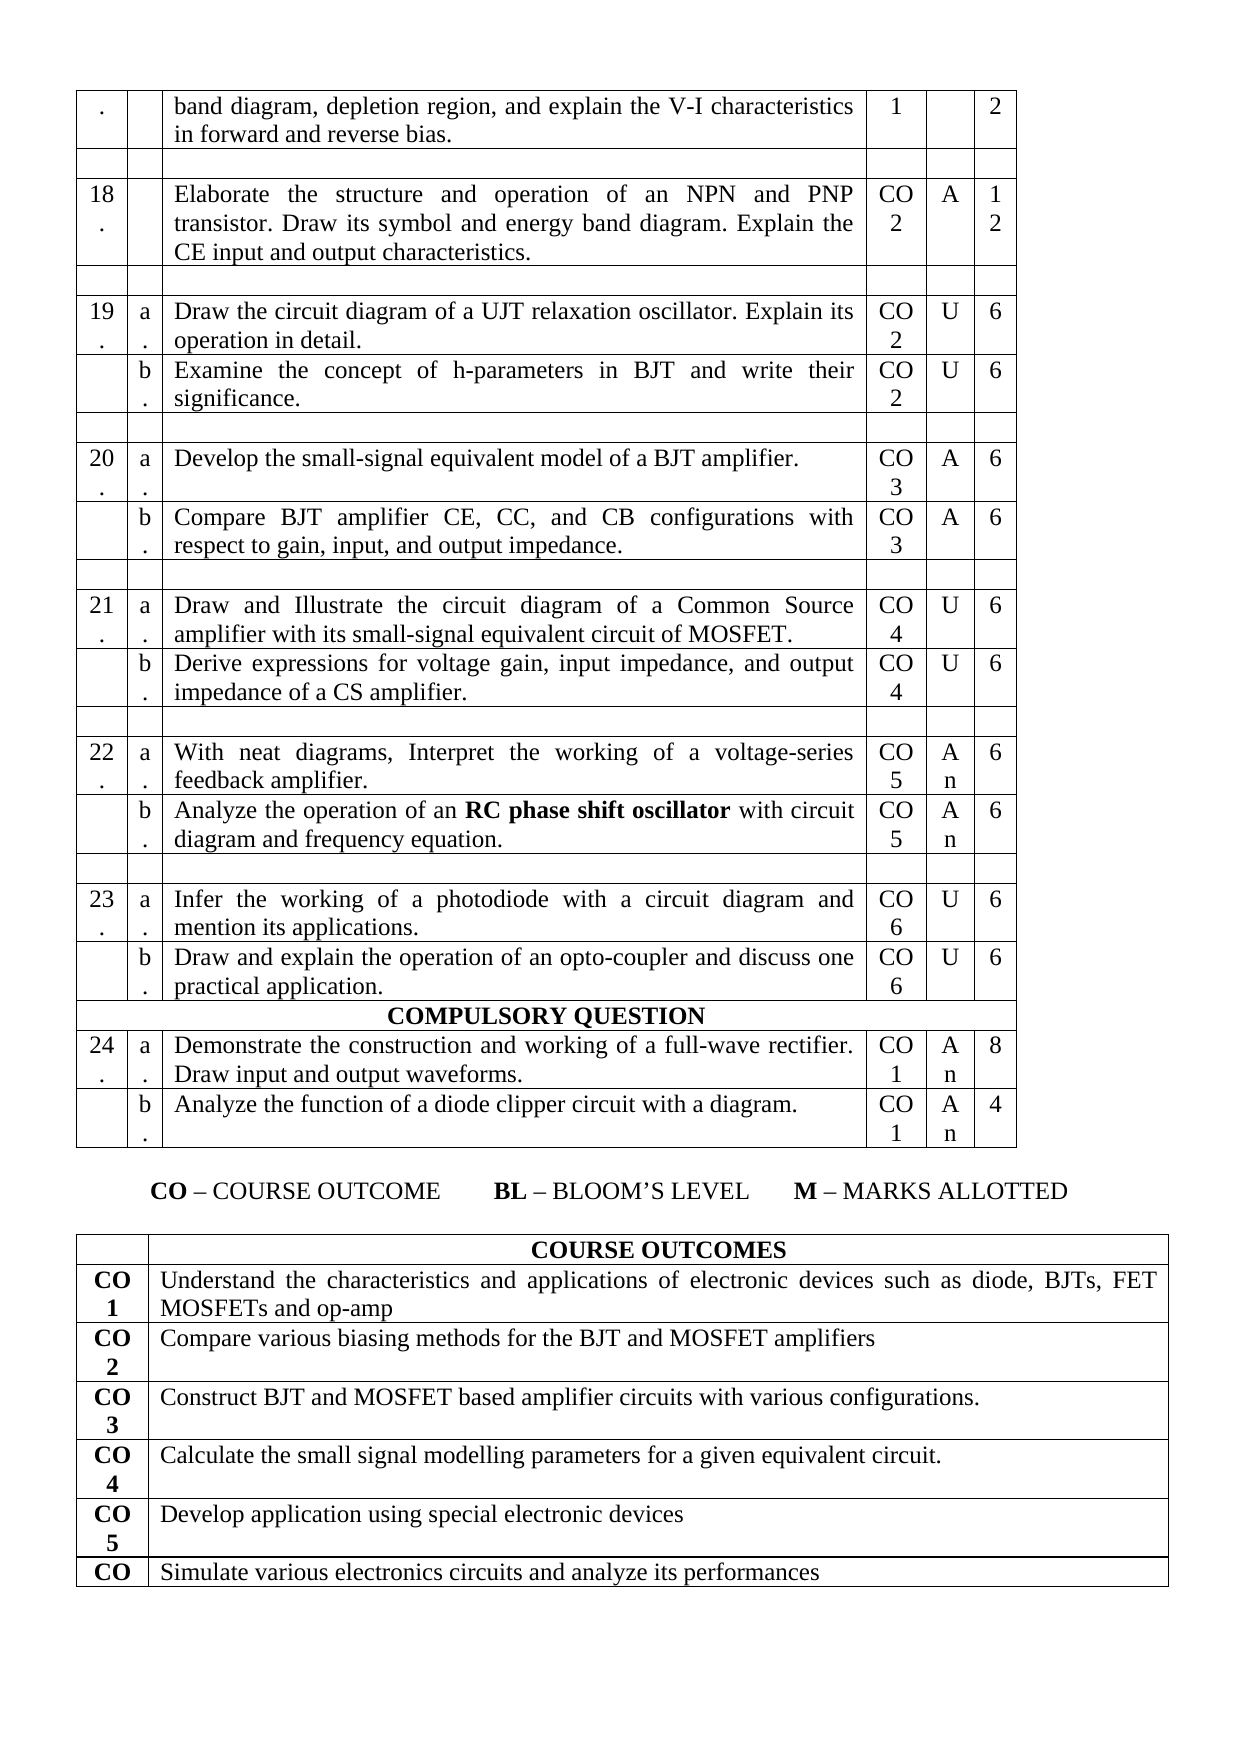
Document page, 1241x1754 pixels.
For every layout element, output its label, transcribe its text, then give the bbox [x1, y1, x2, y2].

table_cell [867, 560, 926, 589]
table_cell [77, 355, 127, 412]
table_cell Elaborate the structure and operation of an NPN and PNP transistor. Draw its symbol and energy band diagram. Explain the CE input and output characteristics. [163, 179, 866, 265]
table_cell b. [128, 355, 162, 412]
table_cell [975, 413, 1016, 442]
table_cell COMPULSORY QUESTION [77, 1001, 1016, 1029]
table_cell Construct BJT and MOSFET based amplifier circuits with various configurations. [149, 1382, 1168, 1439]
table_cell Calculate the small signal modelling parameters for a given equivalent circuit. [149, 1440, 1168, 1498]
table_cell 6 [975, 737, 1016, 794]
table_cell Analyze the function of a diode clipper circuit with a diagram. [163, 1089, 866, 1147]
table_cell b. [128, 649, 162, 706]
table_cell 20. [77, 443, 127, 501]
table_cell [867, 266, 926, 295]
table_cell Demonstrate the construction and working of a full-wave rectifier. Draw input and output waveforms. [163, 1031, 866, 1088]
table_cell [77, 795, 127, 853]
table_cell [128, 179, 162, 265]
table_cell CO2 [867, 355, 926, 412]
table_cell [975, 707, 1016, 736]
table_cell Develop the small-signal equivalent model of a BJT amplifier. [163, 443, 866, 501]
table_cell [975, 854, 1016, 883]
table_cell [77, 149, 127, 178]
table_cell [128, 707, 162, 736]
table_cell 24. [77, 1031, 127, 1088]
table_cell U [927, 91, 974, 148]
table_cell 8 [975, 1031, 1016, 1088]
table_cell A [927, 179, 974, 265]
table_cell [77, 854, 127, 883]
table_cell CO4 [77, 1440, 148, 1498]
table_cell 6 [975, 590, 1016, 647]
table_cell An [927, 795, 974, 853]
table_cell 6 [975, 884, 1016, 941]
table_cell CO2 [77, 1323, 148, 1381]
table_cell CO2 [867, 179, 926, 265]
table_cell CO1 [867, 1031, 926, 1088]
table_cell CO5 [867, 737, 926, 794]
table_cell CO3 [77, 1382, 148, 1439]
table_cell [975, 560, 1016, 589]
table_cell U [927, 649, 974, 706]
table_cell 6 [975, 795, 1016, 853]
table_cell [77, 502, 127, 559]
table_cell 12 [975, 179, 1016, 265]
table_cell [163, 149, 866, 178]
table_cell [927, 560, 974, 589]
table_cell [128, 266, 162, 295]
table_cell CO1 [867, 1089, 926, 1147]
table_cell CO5 [867, 795, 926, 853]
table_cell [867, 413, 926, 442]
table_cell 12 [975, 91, 1016, 148]
table_cell [163, 707, 866, 736]
table_cell CO6 [867, 942, 926, 1000]
table_cell [128, 149, 162, 178]
table_cell [867, 707, 926, 736]
table_cell 4 [975, 1089, 1016, 1147]
table_cell Compare BJT amplifier CE, CC, and CB configurations with respect to gain, input, and output impedance. [163, 502, 866, 559]
table_cell Examine the concept of h-parameters in BJT and write their significance. [163, 355, 866, 412]
table_cell Derive expressions for voltage gain, input impedance, and output impedance of a CS amplifier. [163, 649, 866, 706]
table_cell a. [128, 590, 162, 647]
table_cell [163, 854, 866, 883]
table_cell CO5 [77, 1499, 148, 1556]
table_cell [927, 707, 974, 736]
text CO – COURSE OUTCOME BL – BLOOM’S LEVEL M – MARKS ALLOTTED [150, 1176, 1090, 1205]
table_cell a. [128, 1031, 162, 1088]
table_cell 17. [77, 91, 127, 148]
table_cell [975, 266, 1016, 295]
table_cell [77, 942, 127, 1000]
table_cell 6 [975, 649, 1016, 706]
table_cell [163, 266, 866, 295]
table_cell A [927, 443, 974, 501]
table_cell 19. [77, 296, 127, 354]
table_cell CO6 [77, 1558, 148, 1586]
table_cell a. [128, 737, 162, 794]
table_cell CO1 [77, 1265, 148, 1322]
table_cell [149, 1558, 1168, 1586]
table_cell Compare various biasing methods for the BJT and MOSFET amplifiers [149, 1323, 1168, 1381]
table_cell An [927, 737, 974, 794]
table_cell Analyze the operation of an RC phase shift oscillator with circuit diagram and frequency equation. [163, 795, 866, 853]
table_cell [975, 149, 1016, 178]
table_cell [77, 266, 127, 295]
table_cell Understand the characteristics and applications of electronic devices such as diode, BJTs, FET MOSFETs and op-amp [149, 1265, 1168, 1322]
table_cell 6 [975, 296, 1016, 354]
table_cell [77, 560, 127, 589]
table_cell [77, 649, 127, 706]
table_cell CO3 [867, 502, 926, 559]
table_cell 18. [77, 179, 127, 265]
table_cell An [927, 1089, 974, 1147]
table_cell U [927, 942, 974, 1000]
table_cell A [927, 502, 974, 559]
table_cell b. [128, 502, 162, 559]
table_cell U [927, 296, 974, 354]
table_cell 6 [975, 443, 1016, 501]
table_cell [867, 149, 926, 178]
table_cell CO1 [867, 91, 926, 148]
table_cell b. [128, 942, 162, 1000]
table_cell 6 [975, 942, 1016, 1000]
table_cell [77, 707, 127, 736]
table_cell [927, 854, 974, 883]
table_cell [163, 91, 866, 148]
table_cell [128, 413, 162, 442]
table_cell [927, 266, 974, 295]
table_cell 23. [77, 884, 127, 941]
table_header COURSE OUTCOMES [149, 1235, 1168, 1264]
table_cell a. [128, 296, 162, 354]
table_cell With neat diagrams, Interpret the working of a voltage-series feedback amplifier. [163, 737, 866, 794]
table_cell [77, 413, 127, 442]
table_cell [163, 560, 866, 589]
table_cell Draw the circuit diagram of a UJT relaxation oscillator. Explain its operation in detail. [163, 296, 866, 354]
table_cell U [927, 355, 974, 412]
table_cell Develop application using special electronic devices [149, 1499, 1168, 1556]
table_cell U [927, 884, 974, 941]
table_cell 21. [77, 590, 127, 647]
table_cell [128, 854, 162, 883]
table_cell Draw and Illustrate the circuit diagram of a Common Source amplifier with its small-signal equivalent circuit of MOSFET. [163, 590, 866, 647]
table_cell CO3 [867, 443, 926, 501]
table_cell CO4 [867, 590, 926, 647]
table_header [77, 1235, 148, 1264]
table_cell An [927, 1031, 974, 1088]
table_cell [867, 854, 926, 883]
table_cell Infer the working of a photodiode with a circuit diagram and mention its applications. [163, 884, 866, 941]
table_cell CO2 [867, 296, 926, 354]
table_cell 6 [975, 502, 1016, 559]
table_cell 22. [77, 737, 127, 794]
table_cell [128, 560, 162, 589]
table_cell [77, 1089, 127, 1147]
table_cell [163, 413, 866, 442]
table_cell Draw and explain the operation of an opto-coupler and discuss one practical application. [163, 942, 866, 1000]
table_cell [927, 149, 974, 178]
table_cell CO4 [867, 649, 926, 706]
table_cell a. [128, 884, 162, 941]
table_cell [927, 413, 974, 442]
table_cell CO6 [867, 884, 926, 941]
table_cell b. [128, 1089, 162, 1147]
table_cell [128, 91, 162, 148]
table_cell a. [128, 443, 162, 501]
table_cell U [927, 590, 974, 647]
table_cell 6 [975, 355, 1016, 412]
table_cell b. [128, 795, 162, 853]
